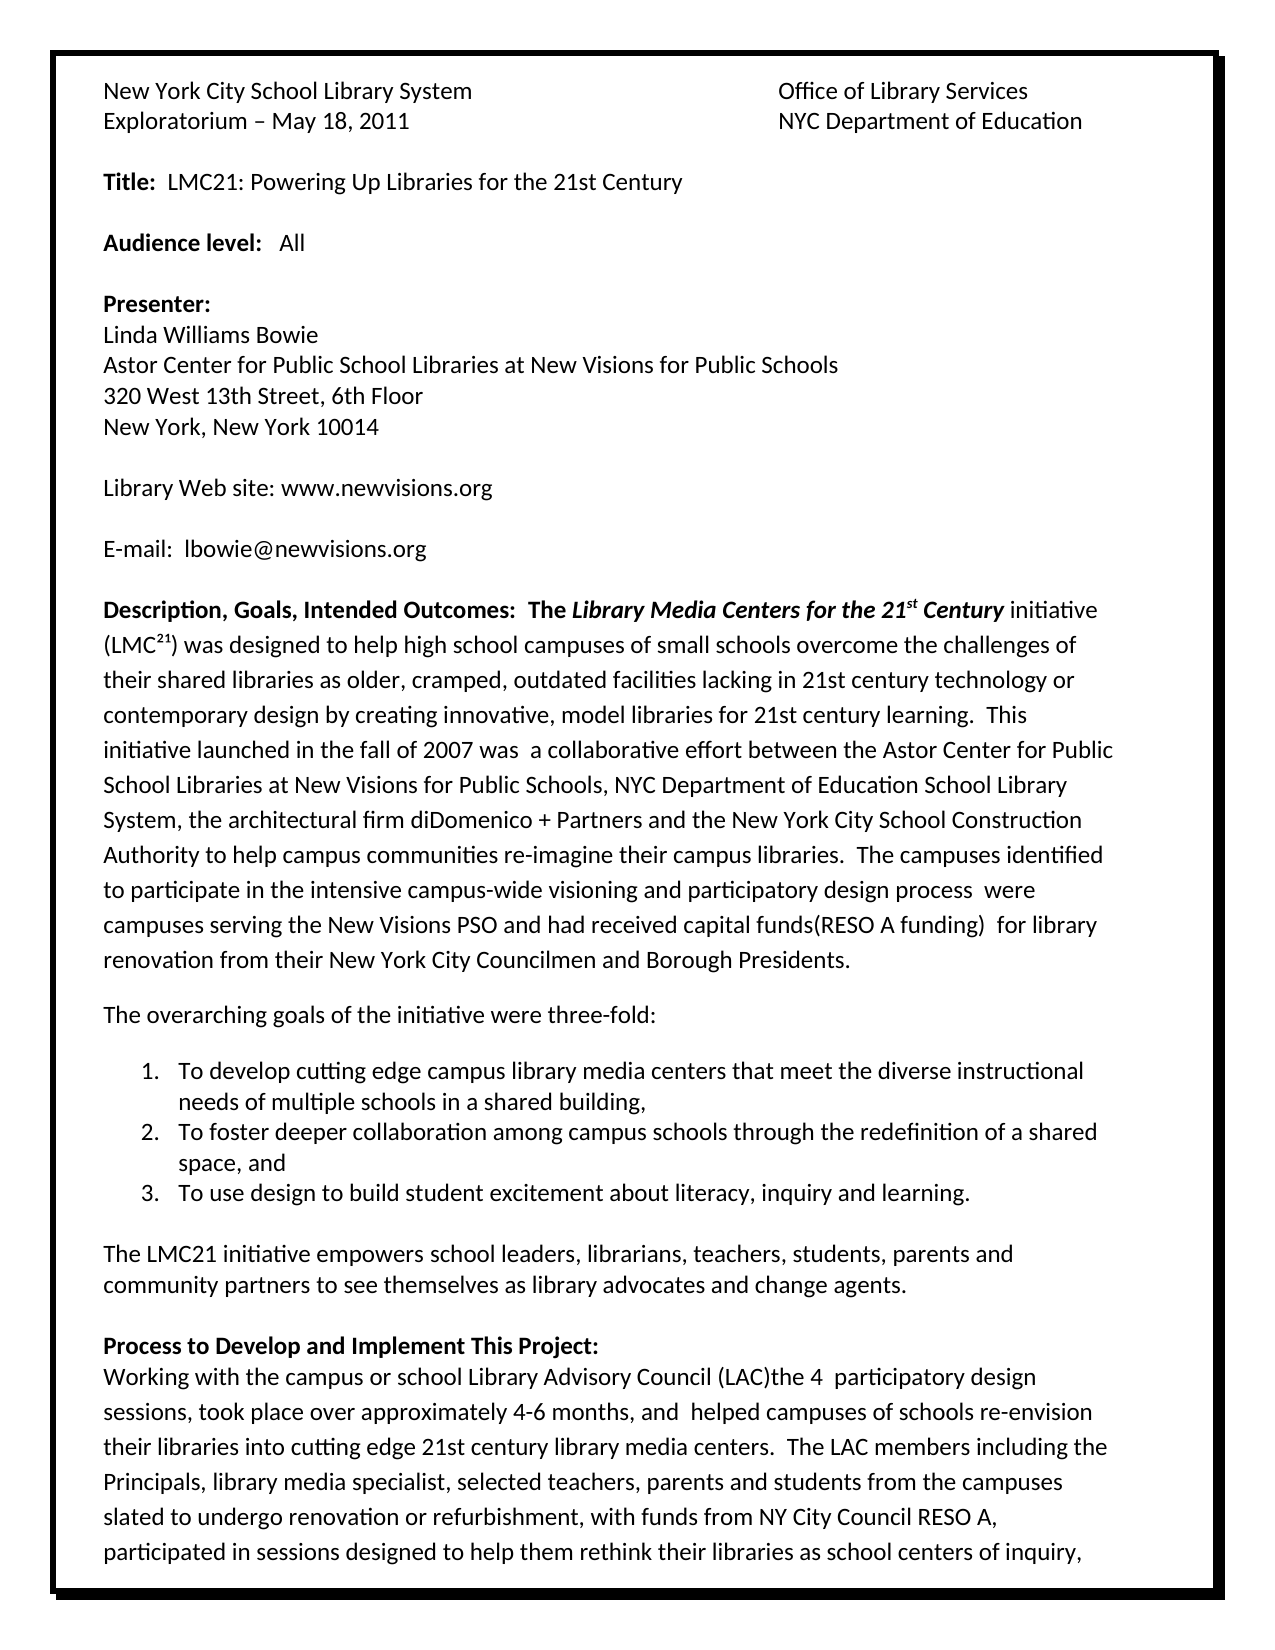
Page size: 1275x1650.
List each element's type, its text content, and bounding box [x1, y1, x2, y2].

text Audience level: All [103, 228, 1119, 258]
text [103, 1361, 1119, 1566]
text Linda Williams Bowie [103, 319, 1119, 350]
list To use design to build student excitement about literacy, inquiry and learning. [141, 1178, 1119, 1208]
text Title: LMC21: Powering Up Libraries for the 21st Century [103, 167, 1119, 197]
text Exploratorium – May 18, 2011 NYC Department of Education [103, 106, 1119, 136]
text The overarching goals of the initiative were three-fold: [103, 1000, 1119, 1030]
text E-mail: lbowie@newvisions.org [103, 533, 1119, 563]
text Library Web site: www.newvisions.org [103, 472, 1119, 502]
text Process to Develop and Implement This Project: [103, 1330, 1119, 1361]
list To develop cutting edge campus library media centers that meet the diverse instructional needs of multiple schools in a shared building, [141, 1056, 1119, 1117]
text New York, New York 10014 [103, 411, 1119, 441]
text 320 West 13th Street, 6th Floor [103, 380, 1119, 411]
text Presenter: [103, 289, 1119, 319]
text Description, Goals, Intended Outcomes: The Library Media Centers for the 21st Century initiative (LMC²¹) was designed to help high school campuses of small schools overcome the challenges of their shared libraries as older, cramped, outdated facilities lacking in 21st century technology or contemporary design by creating innovative, model libraries for 21st century learning. This initiative launched in the fall of 2007 was a collaborative effort between the Astor Center for Public School Libraries at New Visions for Public Schools, NYC Department of Education School Library System, the architectural firm diDomenico + Partners and the New York City School Construction Authority to help campus communities re-imagine their campus libraries. The campuses identified to participate in the intensive campus-wide visioning and participatory design process were campuses serving the New Visions and had received capital funds(RESO A funding) for library renovation from their New York City Councilmen and Borough Presidents. [103, 594, 1119, 974]
list To foster deeper collaboration among campus schools through the redefinition of a shared space, and [141, 1117, 1119, 1178]
text New York City School Library System Office of Library Services [103, 75, 1119, 106]
text Astor Center for Public School Libraries at New Visions for Public Schools [103, 350, 1119, 380]
text The LMC21 initiative empowers school leaders, librarians, teachers, students, parents and community partners to see themselves as library advocates and change agents. [103, 1239, 1119, 1300]
